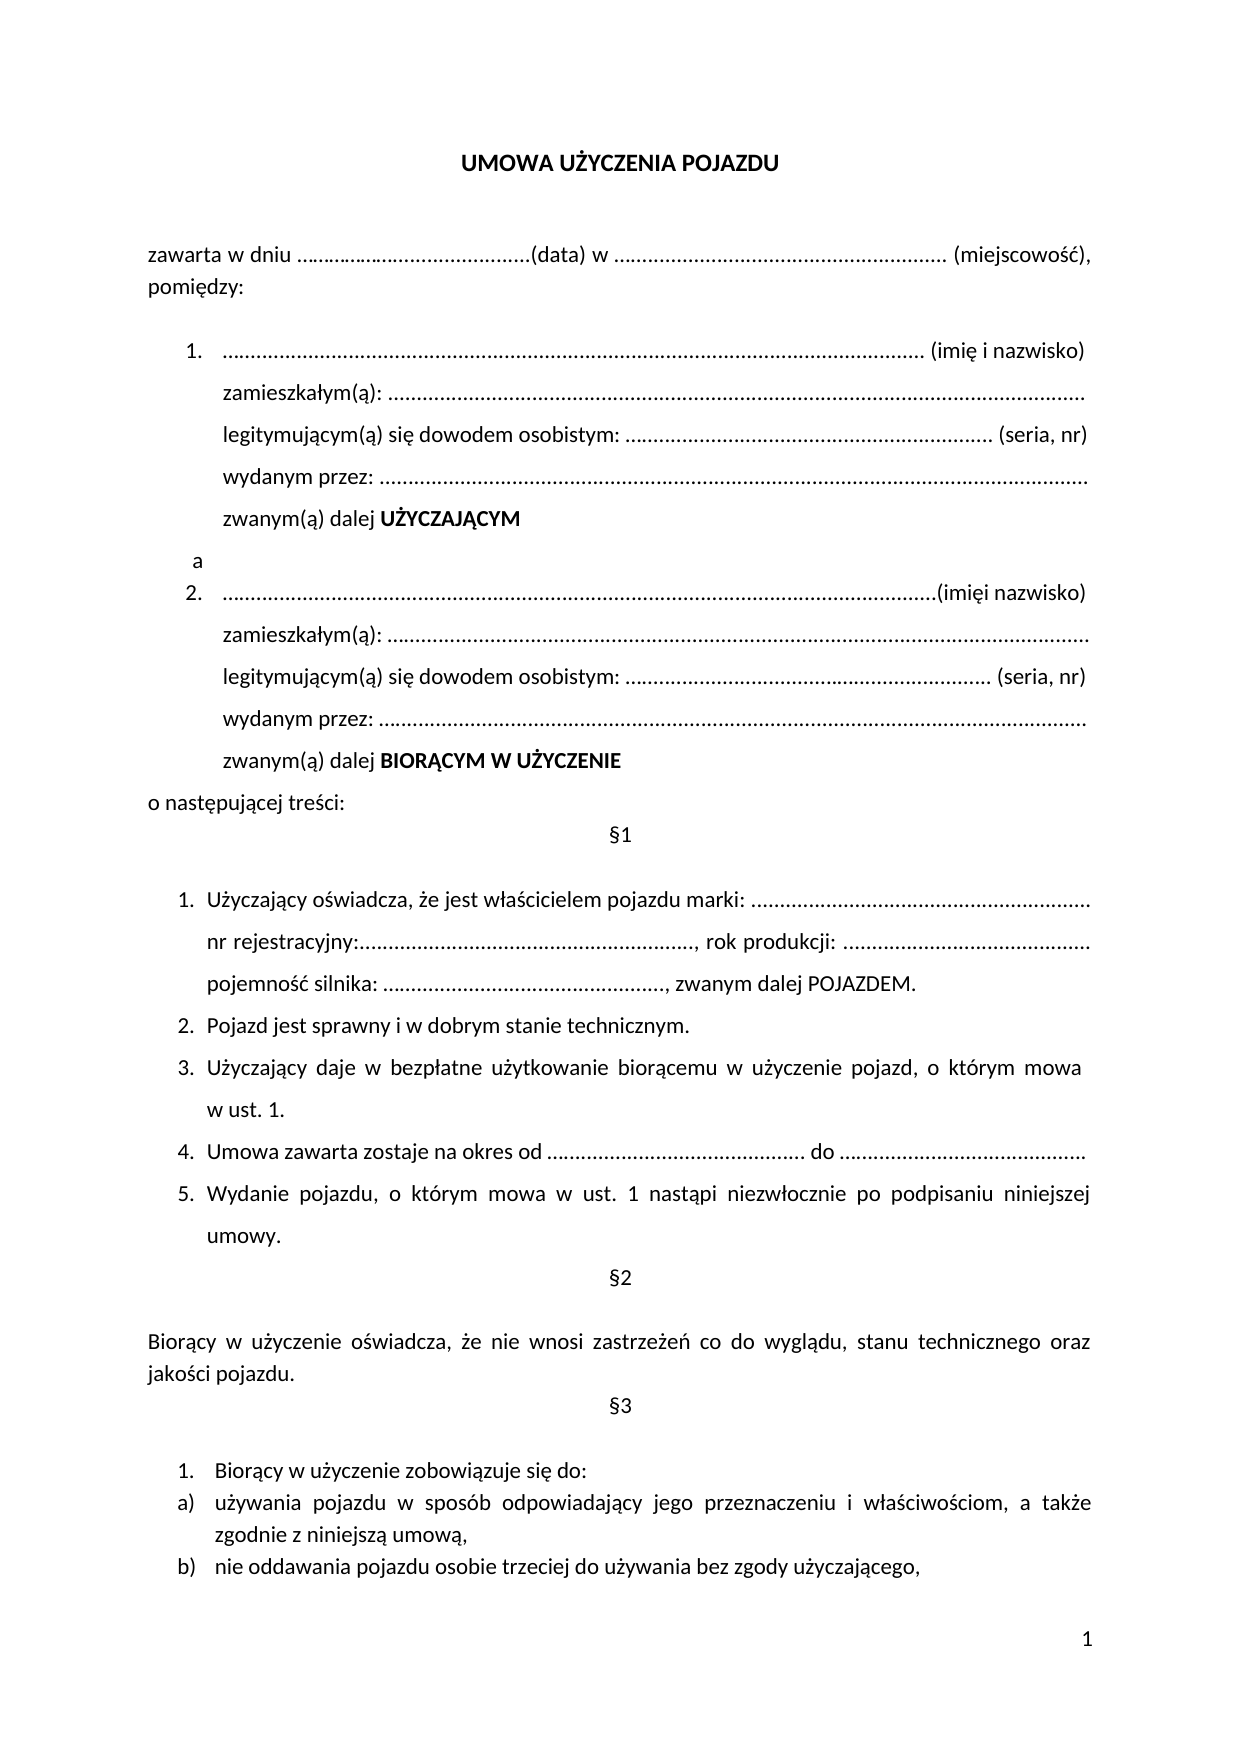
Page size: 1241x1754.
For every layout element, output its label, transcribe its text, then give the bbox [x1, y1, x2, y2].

list legitymującym(ą) się dowodem osobistym: …............................................................. (seria, nr) [223, 420, 1093, 448]
list Użyczający daje w bezpłatne użytkowanie biorącemu w użyczenie pojazd, o którym mowa w ust. 1. [177, 1053, 1093, 1123]
list legitymującym(ą) się dowodem osobistym: …..................................…........................ (seria, nr) [223, 662, 1093, 690]
list zwanym(ą) dalej BIORĄCYM W UŻYCZENIE [223, 746, 1093, 774]
text UMOWA UŻYCZENIA POJAZDU [148, 148, 1093, 178]
list zamieszkałym(ą): ......................................................................................................................... [223, 378, 1093, 406]
list nie oddawania pojazdu osobie trzeciej do używania bez zgody użyczającego, [177, 1552, 1093, 1580]
list Wydanie pojazdu, o którym mowa w ust. 1 nastąpi niezwłocznie po podpisaniu niniejszej umowy. [177, 1179, 1093, 1249]
list …....................................................................................................................... (imię i nazwisko) [185, 336, 1093, 364]
text o następującej treści: [148, 788, 1093, 816]
text §2 [148, 1263, 1093, 1291]
text zawarta w dniu ………………........................(data) w …....................................................... (miejscowość), pomiędzy: [148, 240, 1093, 300]
text Biorący w użyczenie oświadcza, że nie wnosi zastrzeżeń co do wyglądu, stanu technicznego oraz jakości pojazdu. [148, 1327, 1093, 1387]
list Umowa zawarta zostaje na okres od ….......................................... do …........................................ [177, 1137, 1093, 1165]
text §1 [148, 821, 1093, 848]
list wydanym przez: ........................................................................................................................... [223, 462, 1093, 490]
text a [192, 546, 1093, 574]
list Użyczający oświadcza, że jest właścicielem pojazdu marki: ........................................................... nr rejestracyjny:.........................................................., rok produkcji: ........................................... pojemność silnika: ….............................................., zwanym dalej POJAZDEM. [177, 885, 1093, 997]
list zwanym(ą) dalej UŻYCZAJĄCYM [223, 504, 1093, 532]
list Pojazd jest sprawny i w dobrym stanie technicznym. [177, 1011, 1093, 1039]
list zamieszkałym(ą): …....................................................................................................................... [223, 620, 1093, 648]
text §3 [148, 1391, 1093, 1419]
list używania pojazdu w sposób odpowiadający jego przeznaczeniu i właściwościom, a także zgodnie z niniejszą umową, [177, 1488, 1093, 1548]
list wydanym przez: …........................................................................................................................ [223, 704, 1093, 732]
list Biorący w użyczenie zobowiązuje się do: [177, 1456, 1093, 1484]
list ….........................................................................................................................(imięi nazwisko) [185, 578, 1093, 606]
